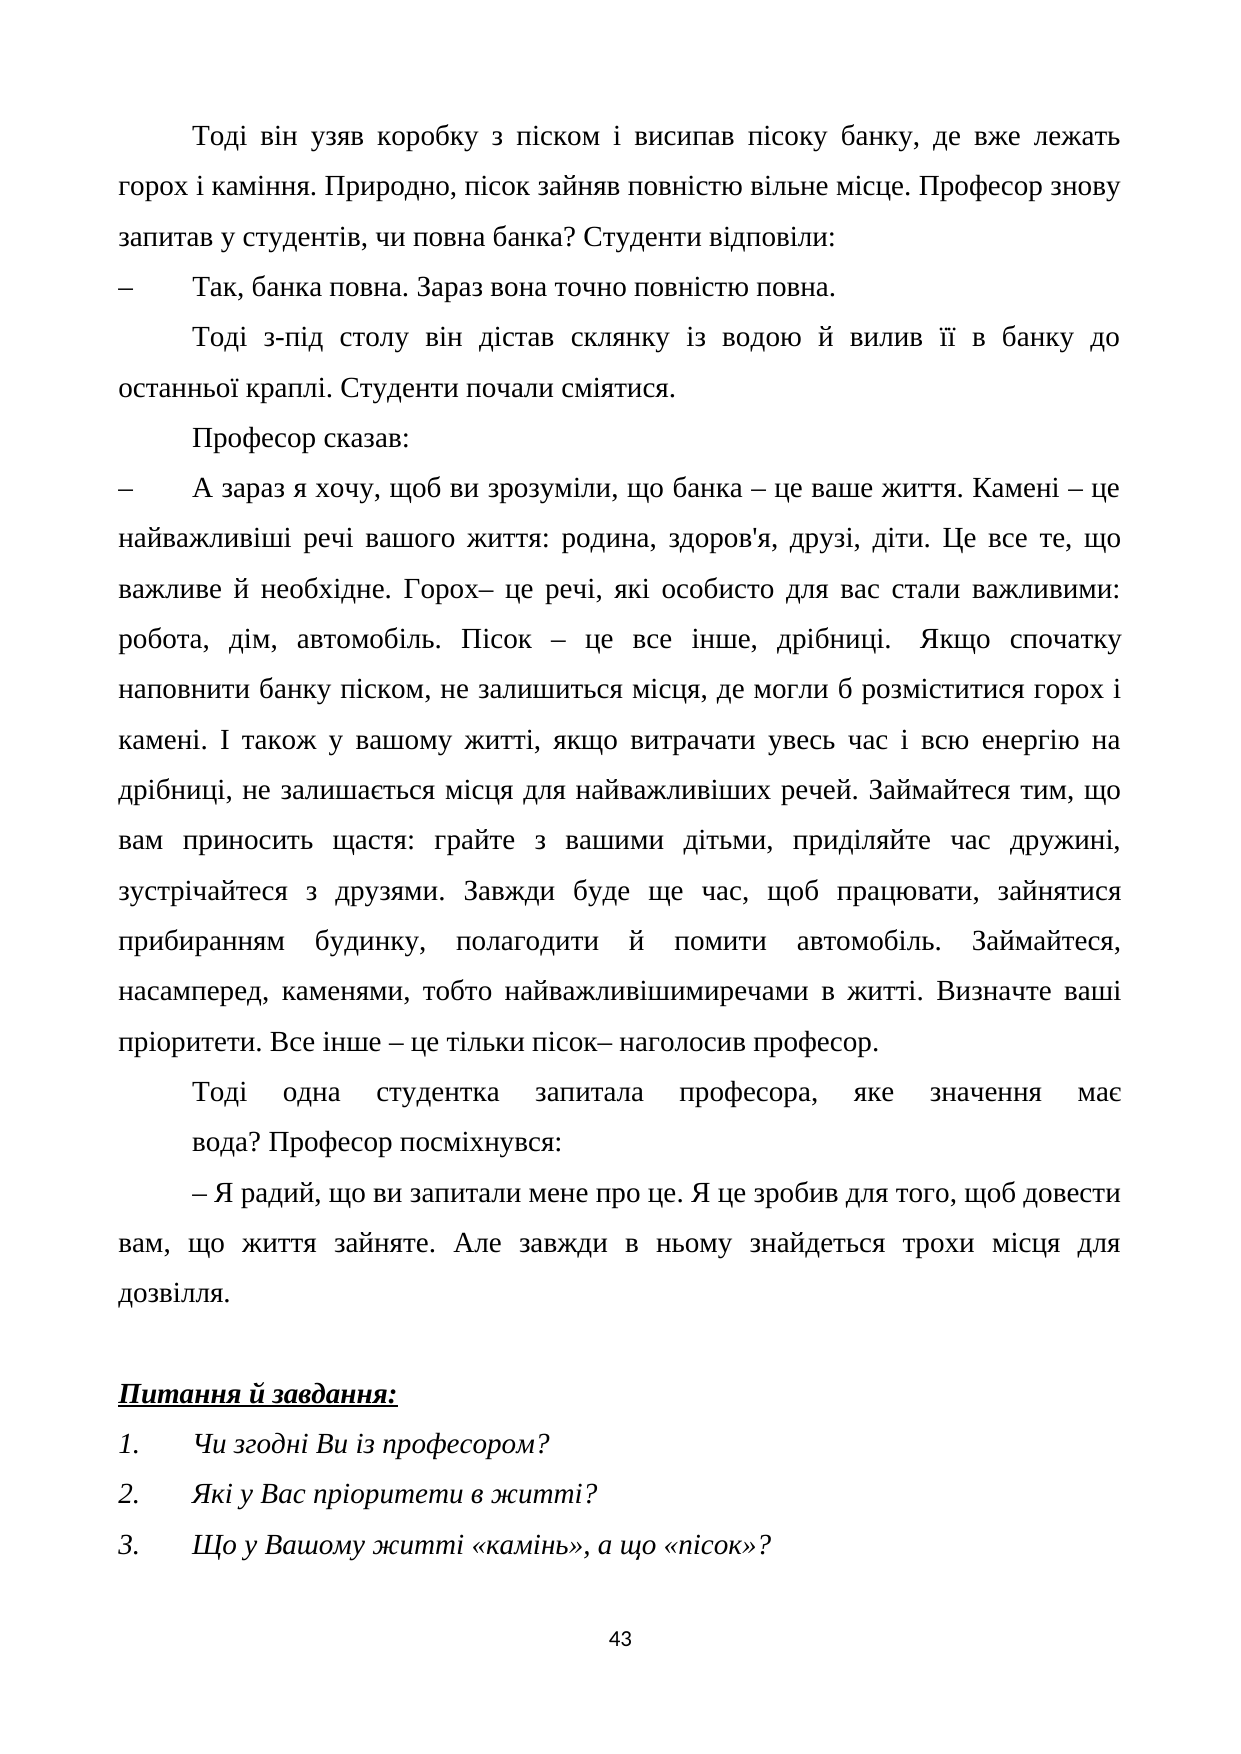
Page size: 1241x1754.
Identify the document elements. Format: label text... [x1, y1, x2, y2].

list Які у Вас пріоритети в житті? [118, 1477, 1122, 1510]
text Тоді одна студентка запитала професора, яке значення має вода? Професор посміхнувся: [192, 1074, 1122, 1158]
text Тоді він узяв коробку з піском і висипав пісоку банку, де вже лежать горох і каміння. Природно, пісок зайняв повністю вільне місце. Професор знову запитав у студентів, чи повна банка? Студенти відповіли: [118, 118, 1122, 252]
list Що у Вашому житті «камінь», а що «пісок»? [118, 1527, 1122, 1560]
text Тоді з-під столу він дістав склянку із водою й вилив її в банку до останньої краплі. Студенти почали сміятися. [118, 319, 1122, 403]
list Чи згодні Ви із професором? [118, 1426, 1122, 1460]
list Так, банка повна. Зараз вона точно повністю повна. [118, 269, 1122, 303]
list А зараз я хочу, щоб ви зрозуміли, що банка – це ваше життя. Камені – це найважливіші речі вашого життя: родина, здоров'я, друзі, діти. Це все те, що важливе й необхідне. Горох– це речі, які особисто для вас стали важливими: робота, дім, автомобіль. Пісок – це все інше, дрібниці. Якщо спочатку наповнити банку піском, не залишиться місця, де могли б розміститися горох і камені. І також у вашому житті, якщо витрачати увесь час і всю енергію на дрібниці, не залишається місця для найважливіших речей. Займайтеся тим, що вам приносить щастя: грайте з вашими дітьми, приділяйте час дружині, зустрічайтеся з друзями. Завжди буде ще час, щоб працювати, зайнятися прибиранням будинку, полагодити й помити автомобіль. Займайтеся, насамперед, каменями, тобто найважливішимиречами в житті. Визначте ваші пріоритети. Все інше – це тільки пісок– наголосив професор. [118, 470, 1122, 1057]
text Питання й завдання: [118, 1376, 1122, 1409]
text – Я радий, що ви запитали мене про це. Я це зробив для того, щоб довести вам, що життя зайняте. Але завжди в ньому знайдеться трохи місця для дозвілля. [118, 1175, 1122, 1309]
text Професор сказав: [118, 420, 1122, 453]
